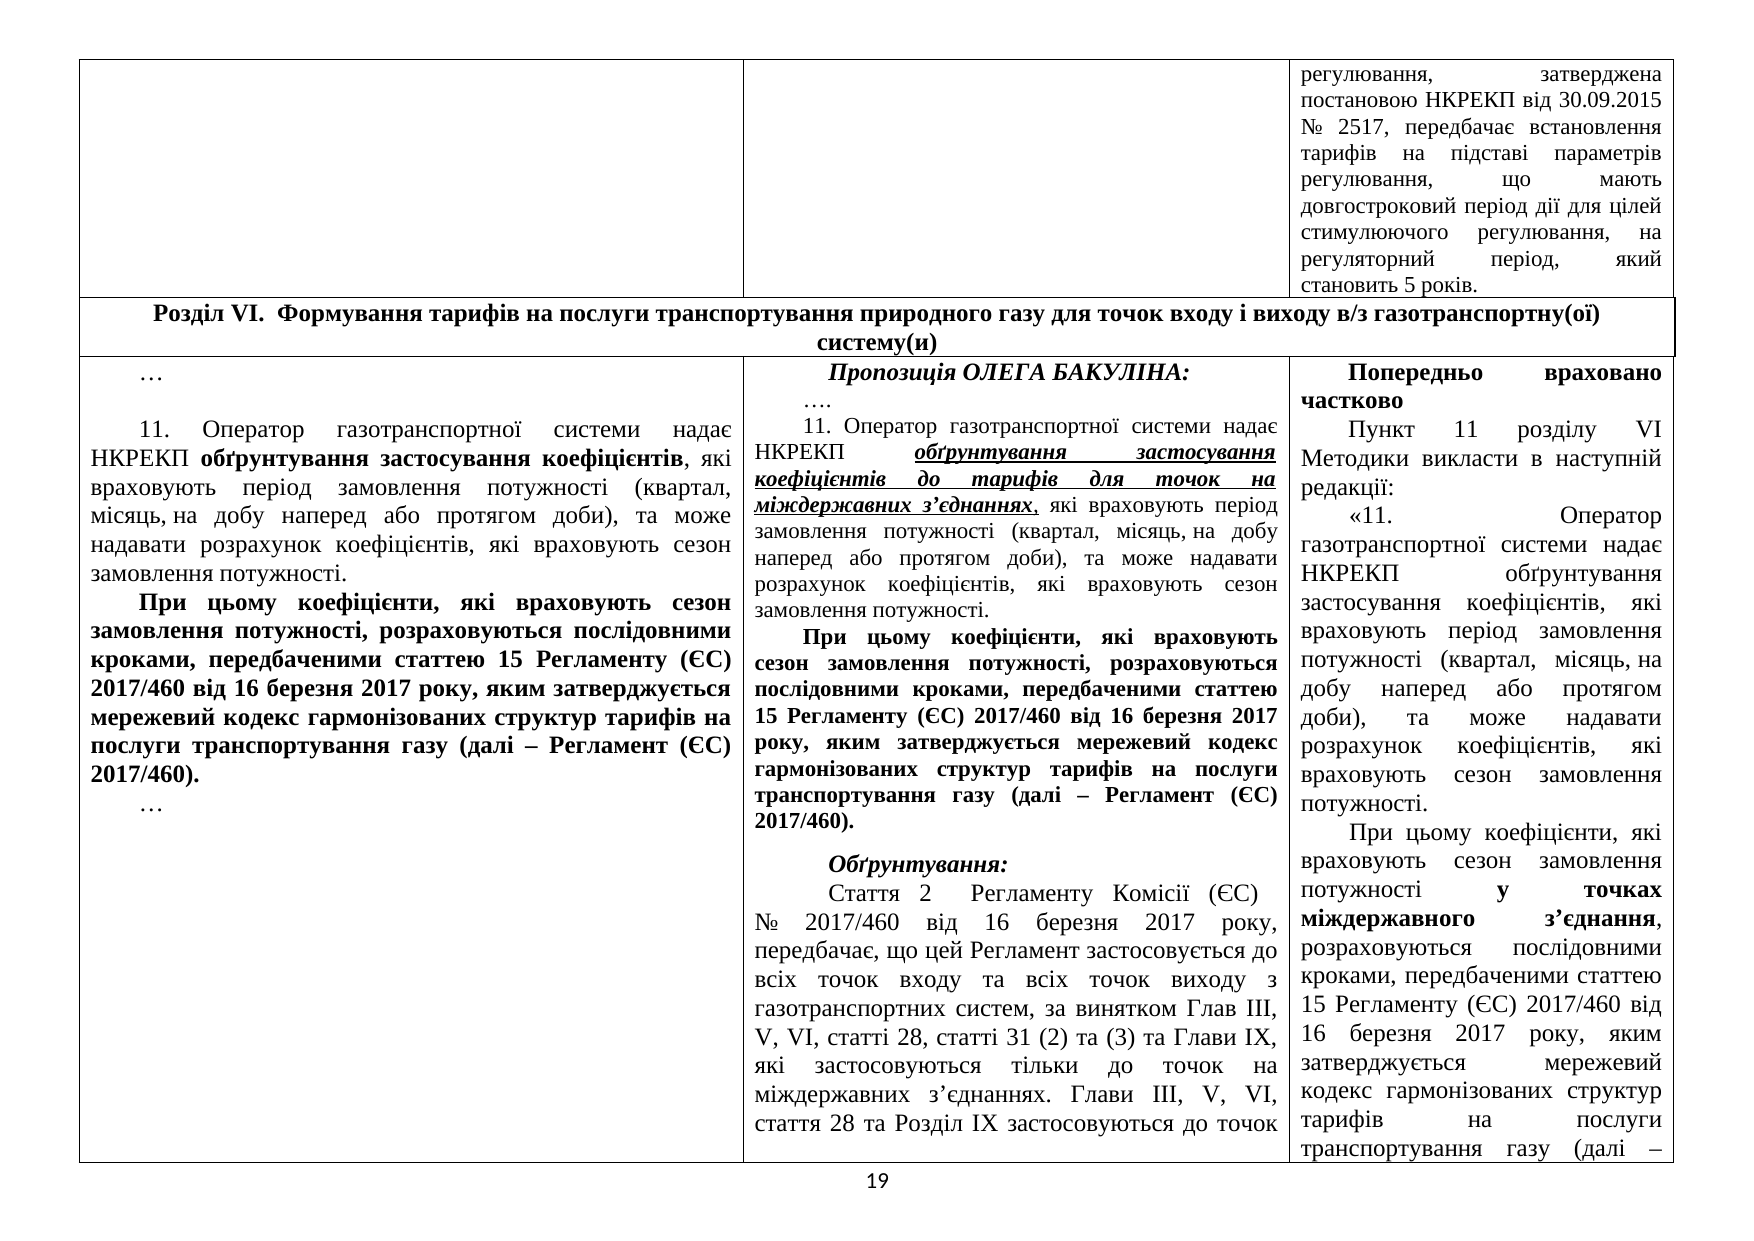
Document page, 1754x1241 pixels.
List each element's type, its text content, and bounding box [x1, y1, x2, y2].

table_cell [744, 357, 1289, 1162]
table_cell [80, 357, 743, 1162]
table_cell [1290, 357, 1673, 1162]
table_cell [744, 60, 1289, 297]
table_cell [80, 60, 743, 297]
table_cell Розділ VI. Формування тарифів на послуги транспортування природного газу для точок входу і виходу в/з газотранспортну(ої) систему(и) [80, 298, 1674, 356]
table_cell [1290, 60, 1673, 297]
